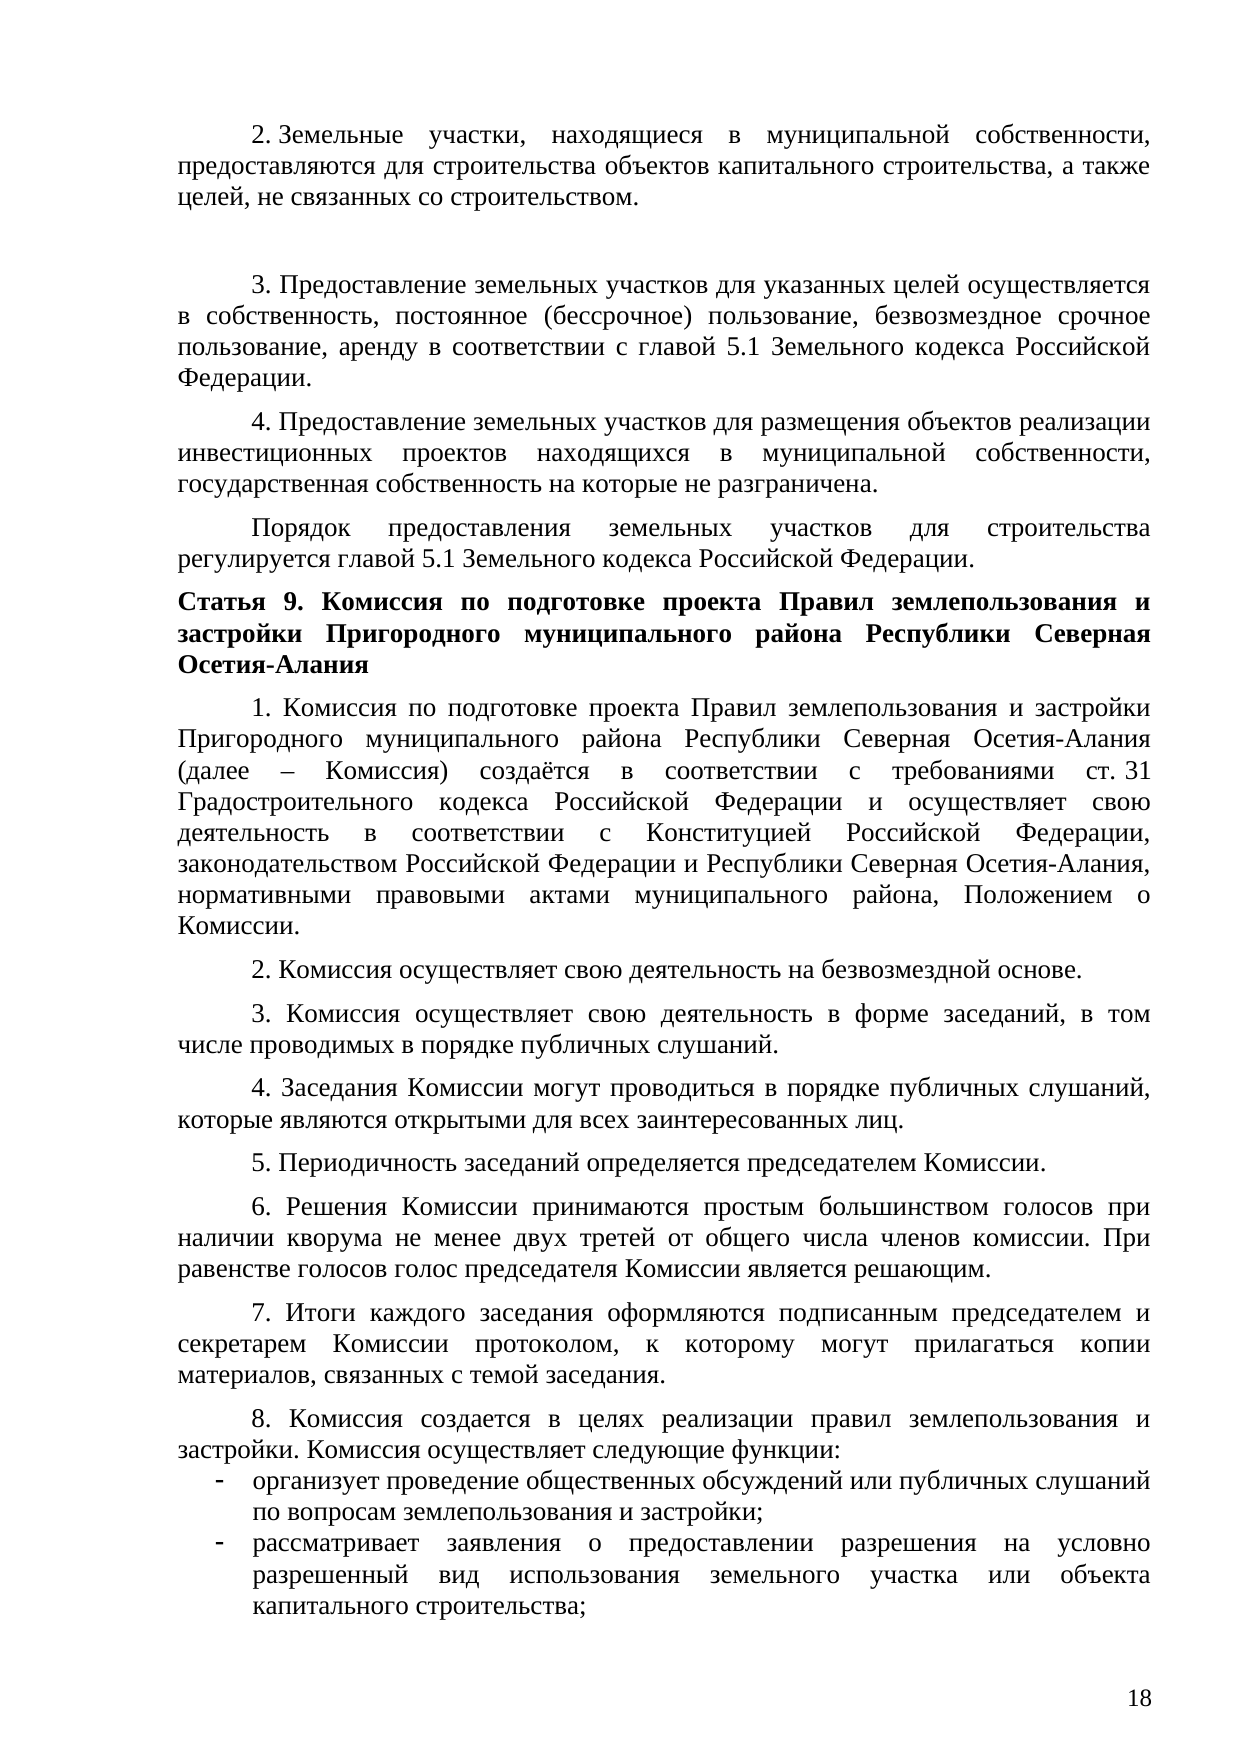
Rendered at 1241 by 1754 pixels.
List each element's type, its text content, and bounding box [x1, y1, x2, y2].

text 4. Предоставление земельных участков для размещения объектов реализации инвестиционных проектов находящихся в муниципальной собственности, государственная собственность на которые не разграничена. [177, 405, 1152, 498]
text 3. Комиссия осуществляет свою деятельность в форме заседаний, в том числе проводимых в порядке публичных слушаний. [177, 997, 1152, 1059]
text 6. Решения Комиссии принимаются простым большинством голосов при наличии кворума не менее двух третей от общего числа членов комиссии. При равенстве голосов голос председателя Комиссии является решающим. [177, 1190, 1152, 1283]
list рассматривает заявления о предоставлении разрешения на условно разрешенный вид использования земельного участка или объекта капитального строительства; [215, 1527, 1152, 1620]
text 8. Комиссия создается в целях реализации правил землепользования и застройки. Комиссия осуществляет следующие функции: [177, 1402, 1152, 1464]
text 7. Итоги каждого заседания оформляются подписанным председателем и секретарем Комиссии протоколом, к которому могут прилагаться копии материалов, связанных с темой заседания. [177, 1296, 1152, 1389]
text 1. Комиссия по подготовке проекта Правил землепользования и застройки Пригородного муниципального района Республики Северная Осетия-Алания (далее – Комиссия) создаётся в соответствии с требованиями ст. 31 Градостроительного кодекса Российской Федерации и осуществляет свою деятельность в соответствии с Конституцией Российской Федерации, законодательством Российской Федерации и Республики Северная Осетия-Алания, нормативными правовыми актами муниципального района, Положением о Комиссии. [177, 691, 1152, 941]
text Статья 9. Комиссия по подготовке проекта Правил землепользования и застройки Пригородного муниципального района Республики Северная Осетия-Алания [177, 586, 1152, 679]
text 3. Предоставление земельных участков для указанных целей осуществляется в собственность, постоянное (бессрочное) пользование, безвозмездное срочное пользование, аренду в соответствии с главой 5.1 Земельного кодекса Российской Федерации. [177, 268, 1152, 392]
text 4. Заседания Комиссии могут проводиться в порядке публичных слушаний, которые являются открытыми для всех заинтересованных лиц. [177, 1072, 1152, 1134]
text 5. Периодичность заседаний определяется председателем Комиссии. [177, 1146, 1152, 1177]
text 2. Комиссия осуществляет свою деятельность на безвозмездной основе. [177, 953, 1152, 984]
text Порядок предоставления земельных участков для строительства регулируется главой 5.1 Земельного кодекса Российской Федерации. [177, 511, 1152, 573]
list организует проведение общественных обсуждений или публичных слушаний по вопросам землепользования и застройки; [215, 1464, 1152, 1527]
text 2. Земельные участки, находящиеся в муниципальной собственности, предоставляются для строительства объектов капитального строительства, а также целей, не связанных со строительством. [177, 118, 1152, 212]
